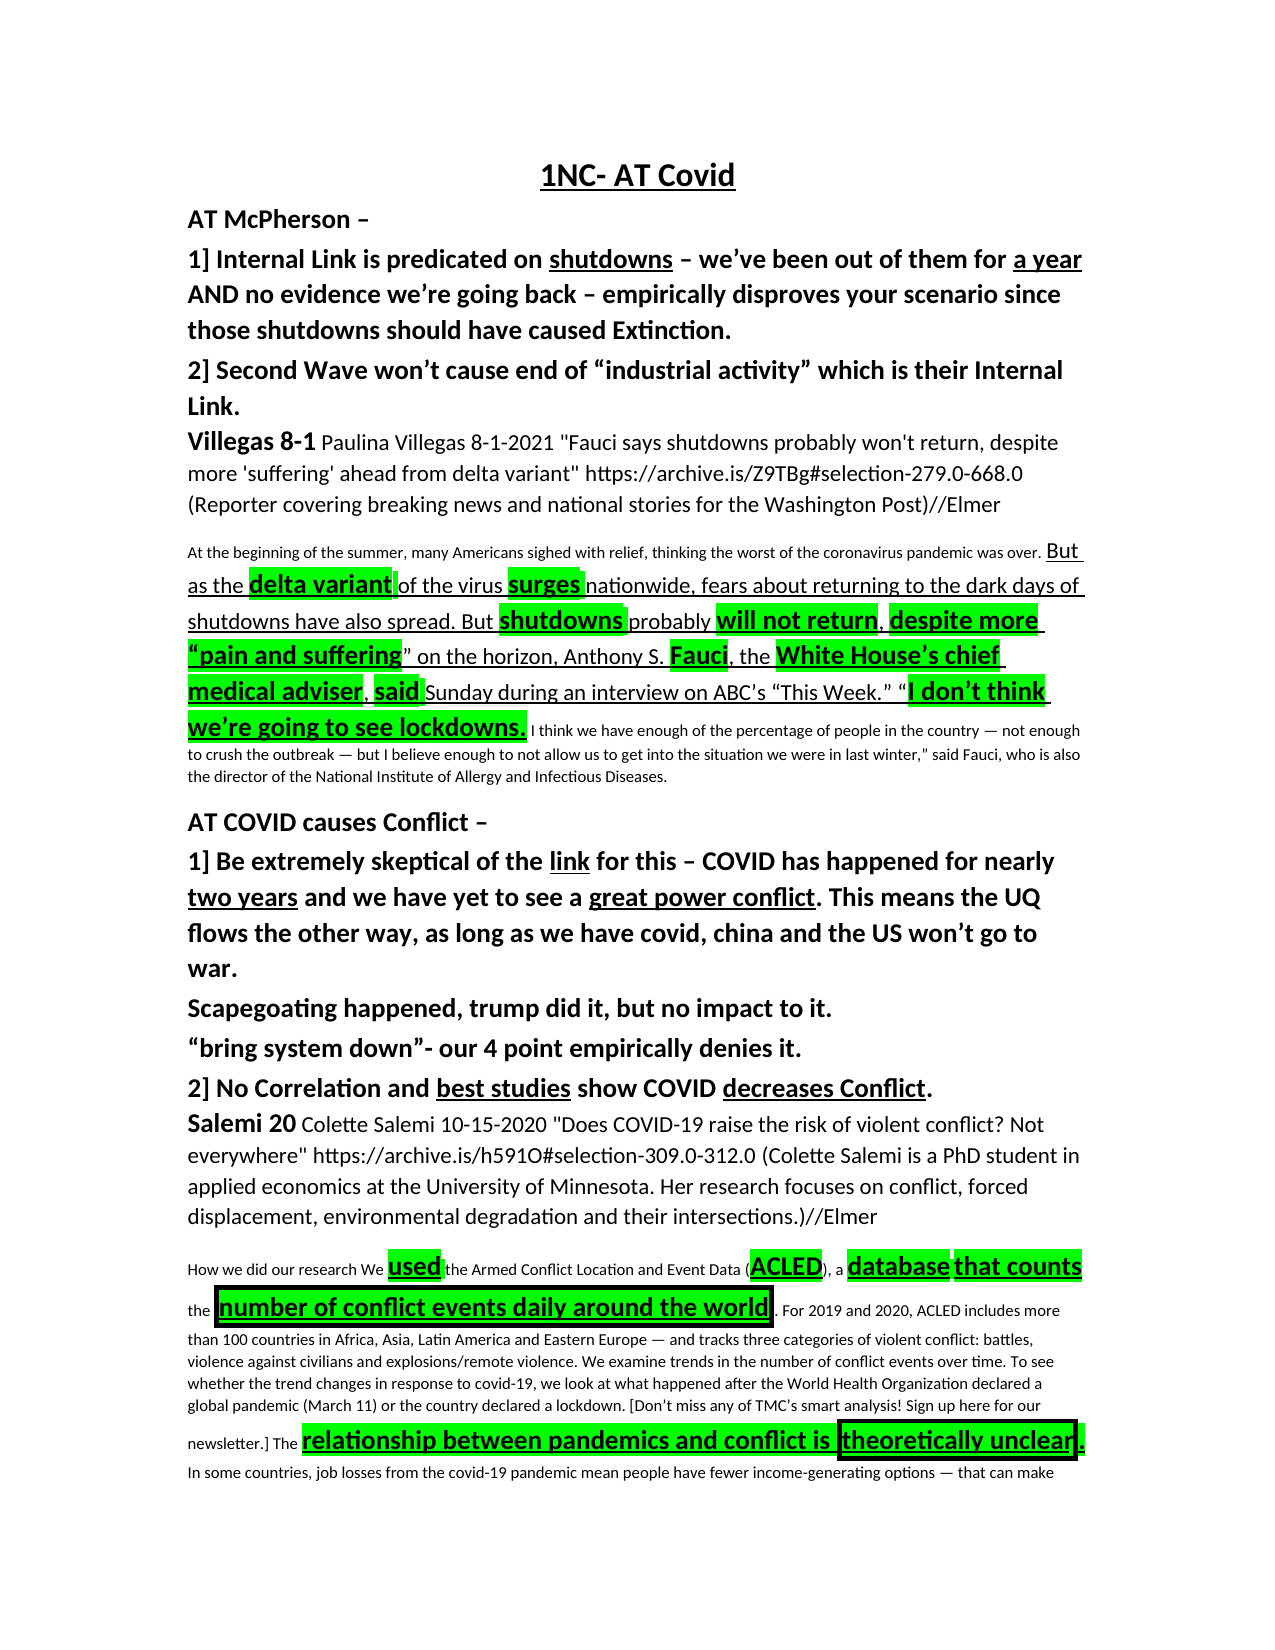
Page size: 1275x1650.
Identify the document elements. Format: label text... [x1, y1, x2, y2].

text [187, 1249, 1087, 1483]
subtitle AT COVID causes Conflict – [187, 805, 1087, 838]
subtitle 2] No Correlation and best studies show COVID decreases Conflict. [187, 1071, 1087, 1104]
subtitle Scapegoating happened, trump did it, but no impact to it. [187, 991, 1087, 1024]
subtitle 2] Second Wave won’t cause end of “industrial activity” which is their Internal Link. [187, 353, 1087, 422]
text At the beginning of the summer, many Americans sighed with relief, thinking the worst of the coronavirus pandemic was over. But as the delta variant of the virus surges nationwide, fears about returning to the dark days of shutdowns have also spread. But shutdowns probably will not return, despite more “pain and suffering” on the horizon, Anthony S. Fauci, the White House’s chief medical adviser, said Sunday during an interview on ABC’s “This Week.” “I don’t think we’re going to see lockdowns. I think we have enough of the percentage of people in the country — not enough to crush the outbreak — but I believe enough to not allow us to get into the situation we were in last winter,” said Fauci, who is also the director of the National Institute of Allergy and Infectious Diseases. [187, 537, 1087, 787]
subtitle 1] Be extremely skeptical of the link for this – COVID has happened for nearly two years and we have yet to see a great power conflict. This means the UQ flows the other way, as long as we have covid, china and the US won’t go to war. [187, 844, 1087, 984]
text Villegas 8-1 Paulina Villegas 8-1-2021 "Fauci says shutdowns probably won't return, despite more 'suffering' ahead from delta variant" https://archive.is/Z9TBg#selection-279.0-668.0 (Reporter covering breaking news and national stories for the Washington Post)//Elmer [187, 424, 1087, 518]
subtitle AT McPherson – [187, 202, 1087, 235]
subtitle “bring system down”- our 4 point empirically denies it. [187, 1031, 1087, 1064]
subtitle 1NC- AT Covid [187, 154, 1087, 195]
text Salemi 20 Colette Salemi 10-15-2020 "Does COVID-19 raise the risk of violent conflict? Not everywhere" https://archive.is/h591O#selection-309.0-312.0 (Colette Salemi is a PhD student in applied economics at the University of Minnesota. Her research focuses on conflict, forced displacement, environmental degradation and their intersections.)//Elmer [187, 1106, 1087, 1230]
subtitle 1] Internal Link is predicated on shutdowns – we’ve been out of them for a year AND no evidence we’re going back – empirically disproves your scenario since those shutdowns should have caused Extinction. [187, 242, 1087, 346]
